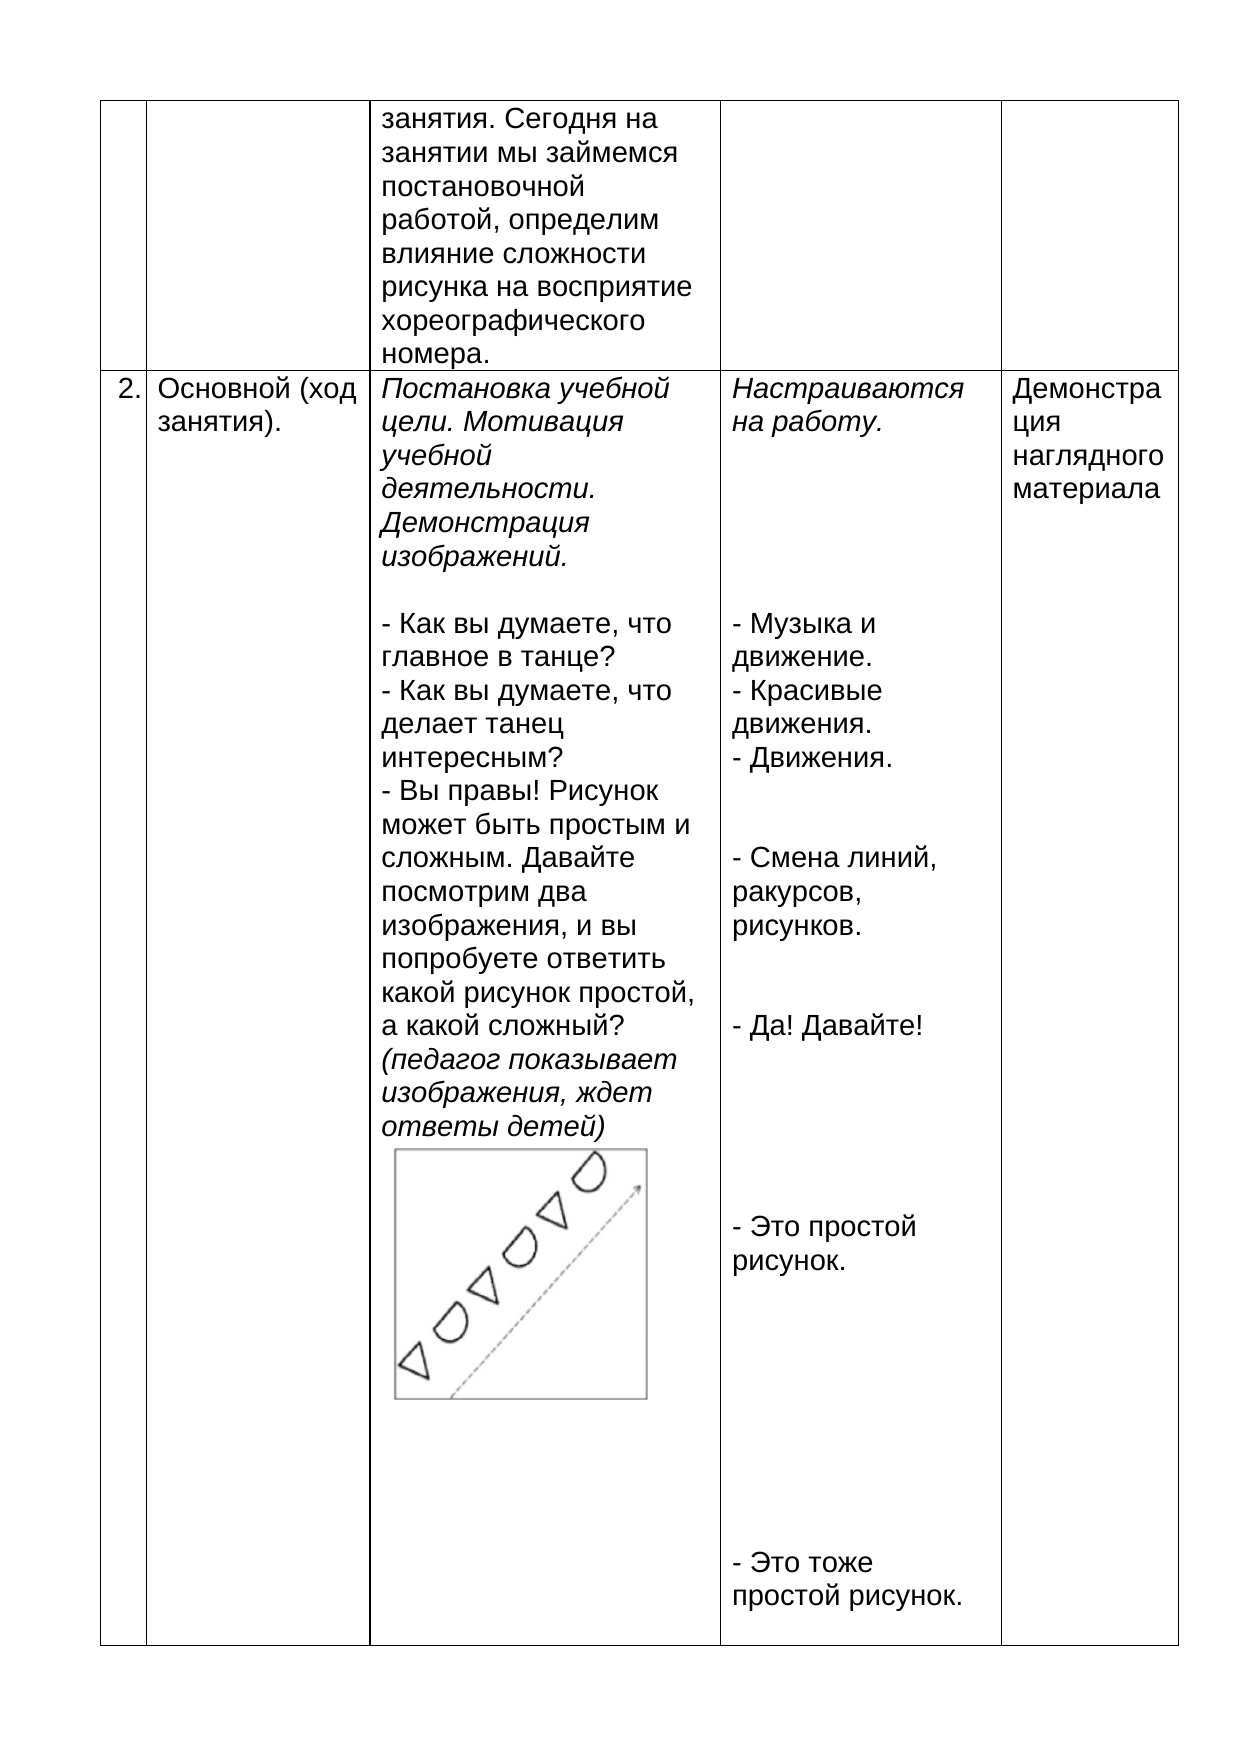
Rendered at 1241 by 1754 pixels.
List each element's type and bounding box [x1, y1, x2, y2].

table_cell [371, 101, 720, 370]
table_cell [147, 101, 369, 370]
table_cell [721, 101, 1001, 370]
table_cell [1002, 371, 1178, 1645]
table_cell [101, 371, 146, 1645]
table_cell [721, 371, 1001, 1645]
picture [381, 1142, 654, 1400]
table_cell [101, 101, 146, 370]
table_cell [1002, 101, 1178, 370]
table_cell [371, 371, 720, 1645]
table_cell [147, 371, 369, 1645]
